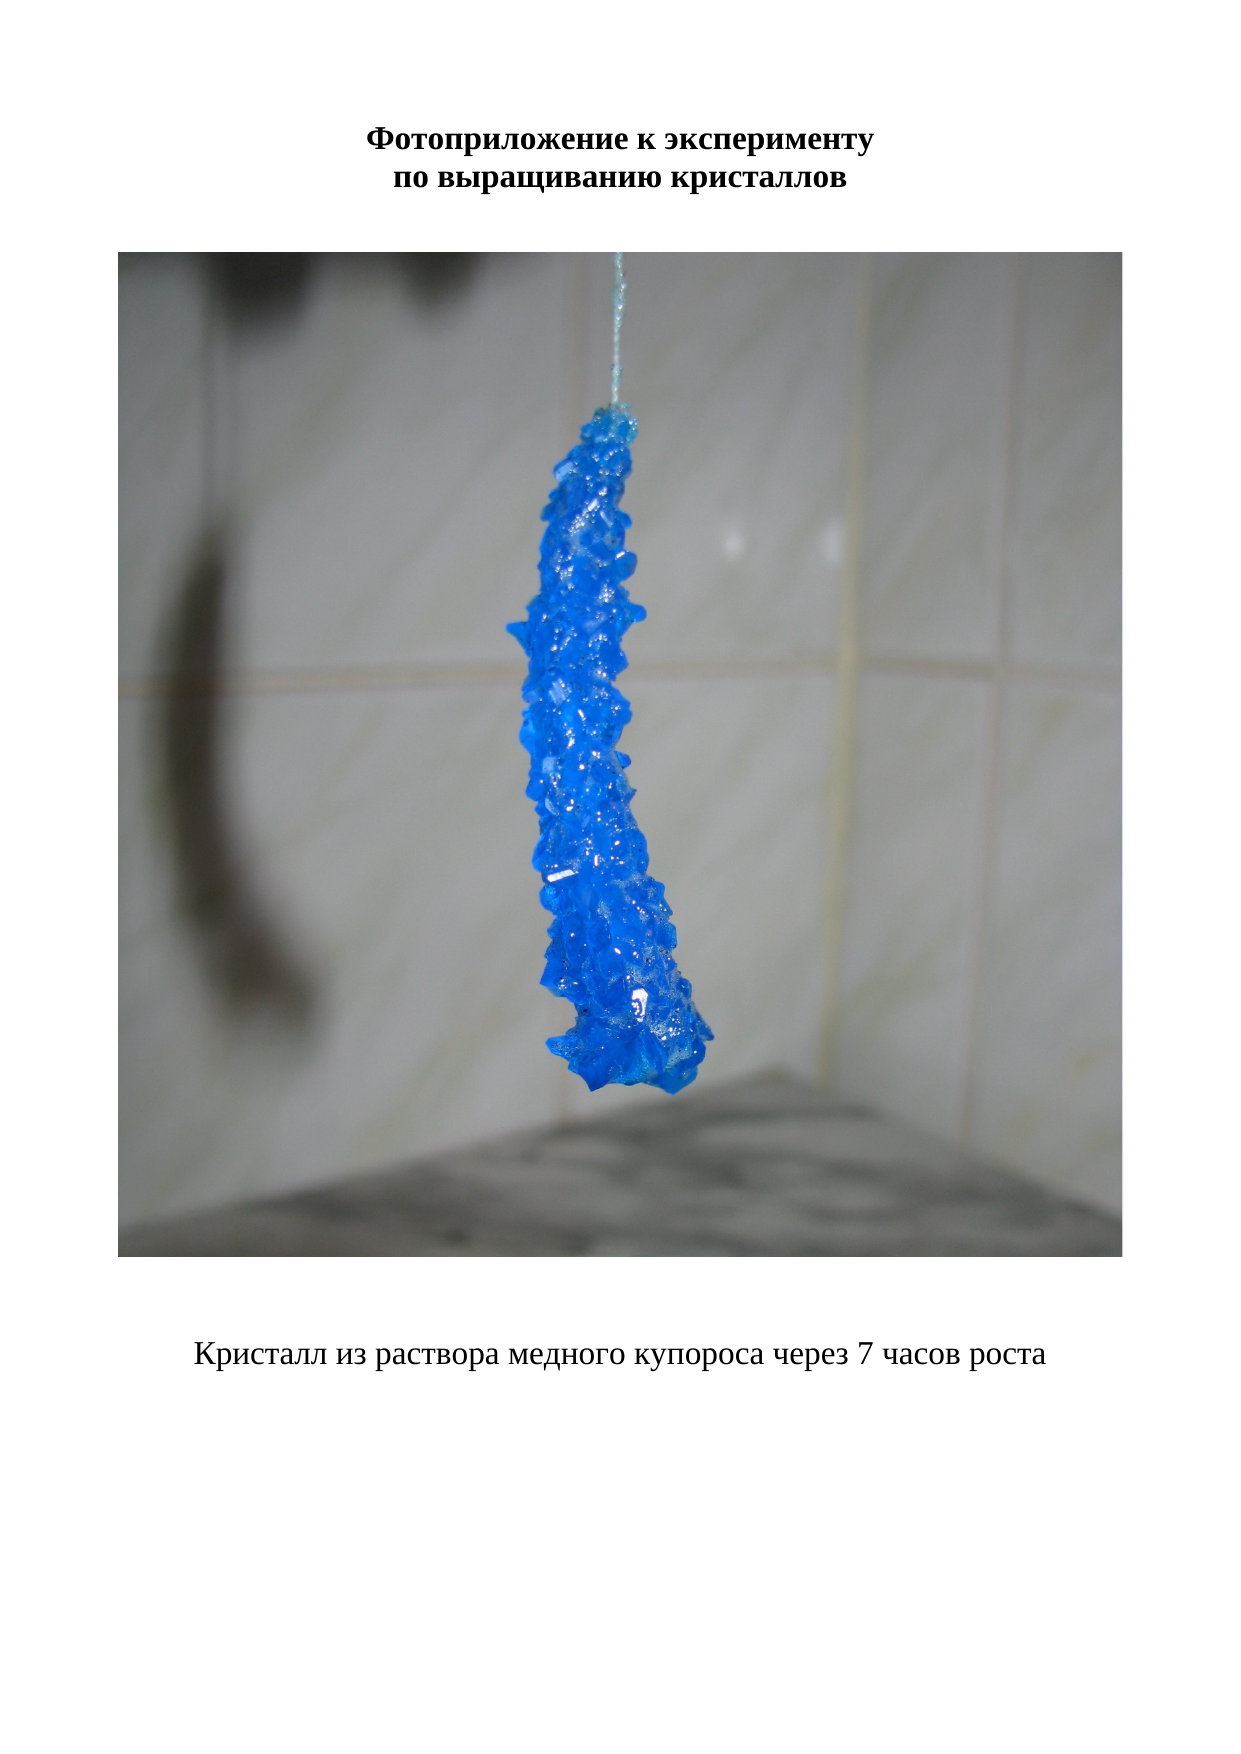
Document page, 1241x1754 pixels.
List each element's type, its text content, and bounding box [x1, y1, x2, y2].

text Кристалл из раствора медного купороса через 7 часов роста [118, 1333, 1122, 1372]
text по выращиванию кристаллов [118, 156, 1122, 195]
picture [118, 252, 1123, 1257]
text Фотоприложение к эксперименту [118, 118, 1122, 156]
